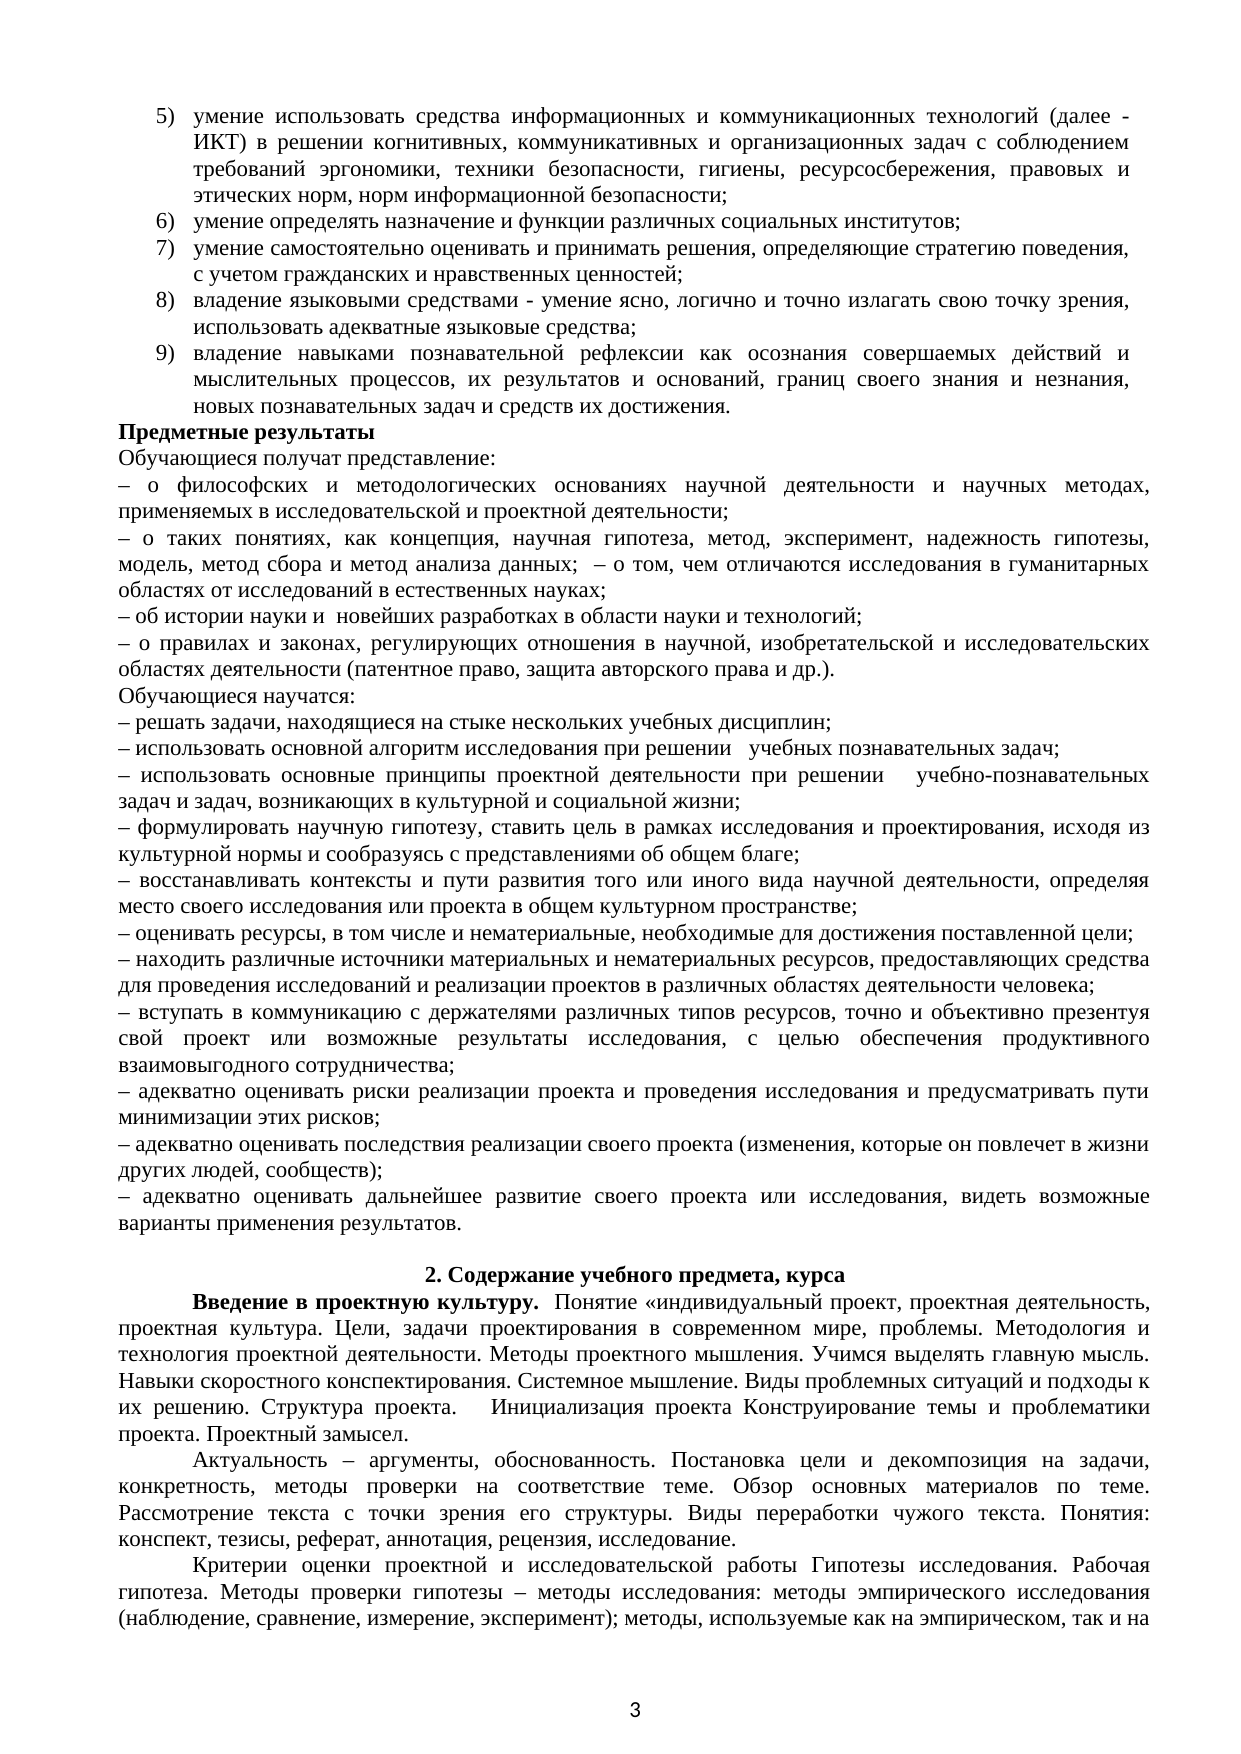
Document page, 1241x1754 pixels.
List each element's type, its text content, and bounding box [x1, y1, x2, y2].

text – восстанавливать контексты и пути развития того или иного вида научной деятельности, определяя место своего исследования или проекта в общем культурном пространстве; [118, 866, 1152, 919]
text – о правилах и законах, регулирующих отношения в научной, изобретательской и исследовательских областях деятельности (патентное право, защита авторского права и др.). [118, 629, 1152, 682]
text – решать задачи, находящиеся на стыке нескольких учебных дисциплин; [118, 708, 1152, 734]
text – находить различные источники материальных и нематериальных ресурсов, предоставляющих средства для проведения исследований и реализации проектов в различных областях деятельности человека; [118, 945, 1152, 998]
text – использовать основные принципы проектной деятельности при решении учебно-познавательных задач и задач, возникающих в культурной и социальной жизни; [118, 761, 1152, 813]
text – вступать в коммуникацию с держателями различных типов ресурсов, точно и объективно презентуя свой проект или возможные результаты исследования, с целью обеспечения продуктивного взаимовыгодного сотрудничества; [118, 998, 1152, 1077]
text Введение в проектную культуру. Понятие «индивидуальный проект, проектная деятельность, проектная культура. Цели, задачи проектирования в современном мире, проблемы. Методология и технология проектной деятельности. Методы проектного мышления. Учимся выделять главную мысль. Навыки скоростного конспектирования. Системное мышление. Виды проблемных ситуаций и подходы к их решению. Структура проекта. Инициализация проекта Конструирование темы и проблематики проекта. Проектный замысел. [118, 1288, 1152, 1446]
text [118, 1551, 1152, 1630]
list владение навыками познавательной рефлексии как осознания совершаемых действий и мыслительных процессов, их результатов и оснований, границ своего знания и незнания, новых познавательных задач и средств их достижения. [156, 339, 1131, 418]
list умение использовать средства информационных и коммуникационных технологий (далее - ИКТ) в решении когнитивных, коммуникативных и организационных задач с соблюдением требований эргономики, техники безопасности, гигиены, ресурсосбережения, правовых и этических норм, норм информационной безопасности; [156, 102, 1131, 207]
text – о таких понятиях, как концепция, научная гипотеза, метод, эксперимент, надежность гипотезы, модель, метод сбора и метод анализа данных; – о том, чем отличаются исследования в гуманитарных областях от исследований в естественных науках; [118, 523, 1152, 603]
list владение языковыми средствами - умение ясно, логично и точно излагать свою точку зрения, использовать адекватные языковые средства; [156, 286, 1131, 339]
list умение определять назначение и функции различных социальных институтов; [156, 207, 1131, 234]
text Предметные результаты [118, 418, 1152, 444]
text 2. Содержание учебного предмета, курса [118, 1261, 1152, 1288]
text – адекватно оценивать дальнейшее развитие своего проекта или исследования, видеть возможные варианты применения результатов. [118, 1182, 1152, 1235]
text Актуальность – аргументы, обоснованность. Постановка цели и декомпозиция на задачи, конкретность, методы проверки на соответствие теме. Обзор основных материалов по теме. Рассмотрение текста с точки зрения его структуры. Виды переработки чужого текста. Понятия: конспект, тезисы, реферат, аннотация, рецензия, исследование. [118, 1446, 1152, 1551]
text – о философских и методологических основаниях научной деятельности и научных методах, применяемых в исследовательской и проектной деятельности; [118, 471, 1152, 523]
text – адекватно оценивать последствия реализации своего проекта (изменения, которые он повлечет в жизни других людей, сообществ); [118, 1130, 1152, 1182]
text Обучающиеся научатся: [118, 682, 1152, 708]
text – использовать основной алгоритм исследования при решении учебных познавательных задач; [118, 734, 1152, 761]
text – формулировать научную гипотезу, ставить цель в рамках исследования и проектирования, исходя из культурной нормы и сообразуясь с представлениями об общем благе; [118, 813, 1152, 866]
text – об истории науки и новейших разработках в области науки и технологий; [118, 603, 1152, 629]
text – оценивать ресурсы, в том числе и нематериальные, необходимые для достижения поставленной цели; [118, 919, 1152, 945]
list умение самостоятельно оценивать и принимать решения, определяющие стратегию поведения, с учетом гражданских и нравственных ценностей; [156, 234, 1131, 286]
text – адекватно оценивать риски реализации проекта и проведения исследования и предусматривать пути минимизации этих рисков; [118, 1077, 1152, 1130]
text Обучающиеся получат представление: [118, 444, 1152, 471]
